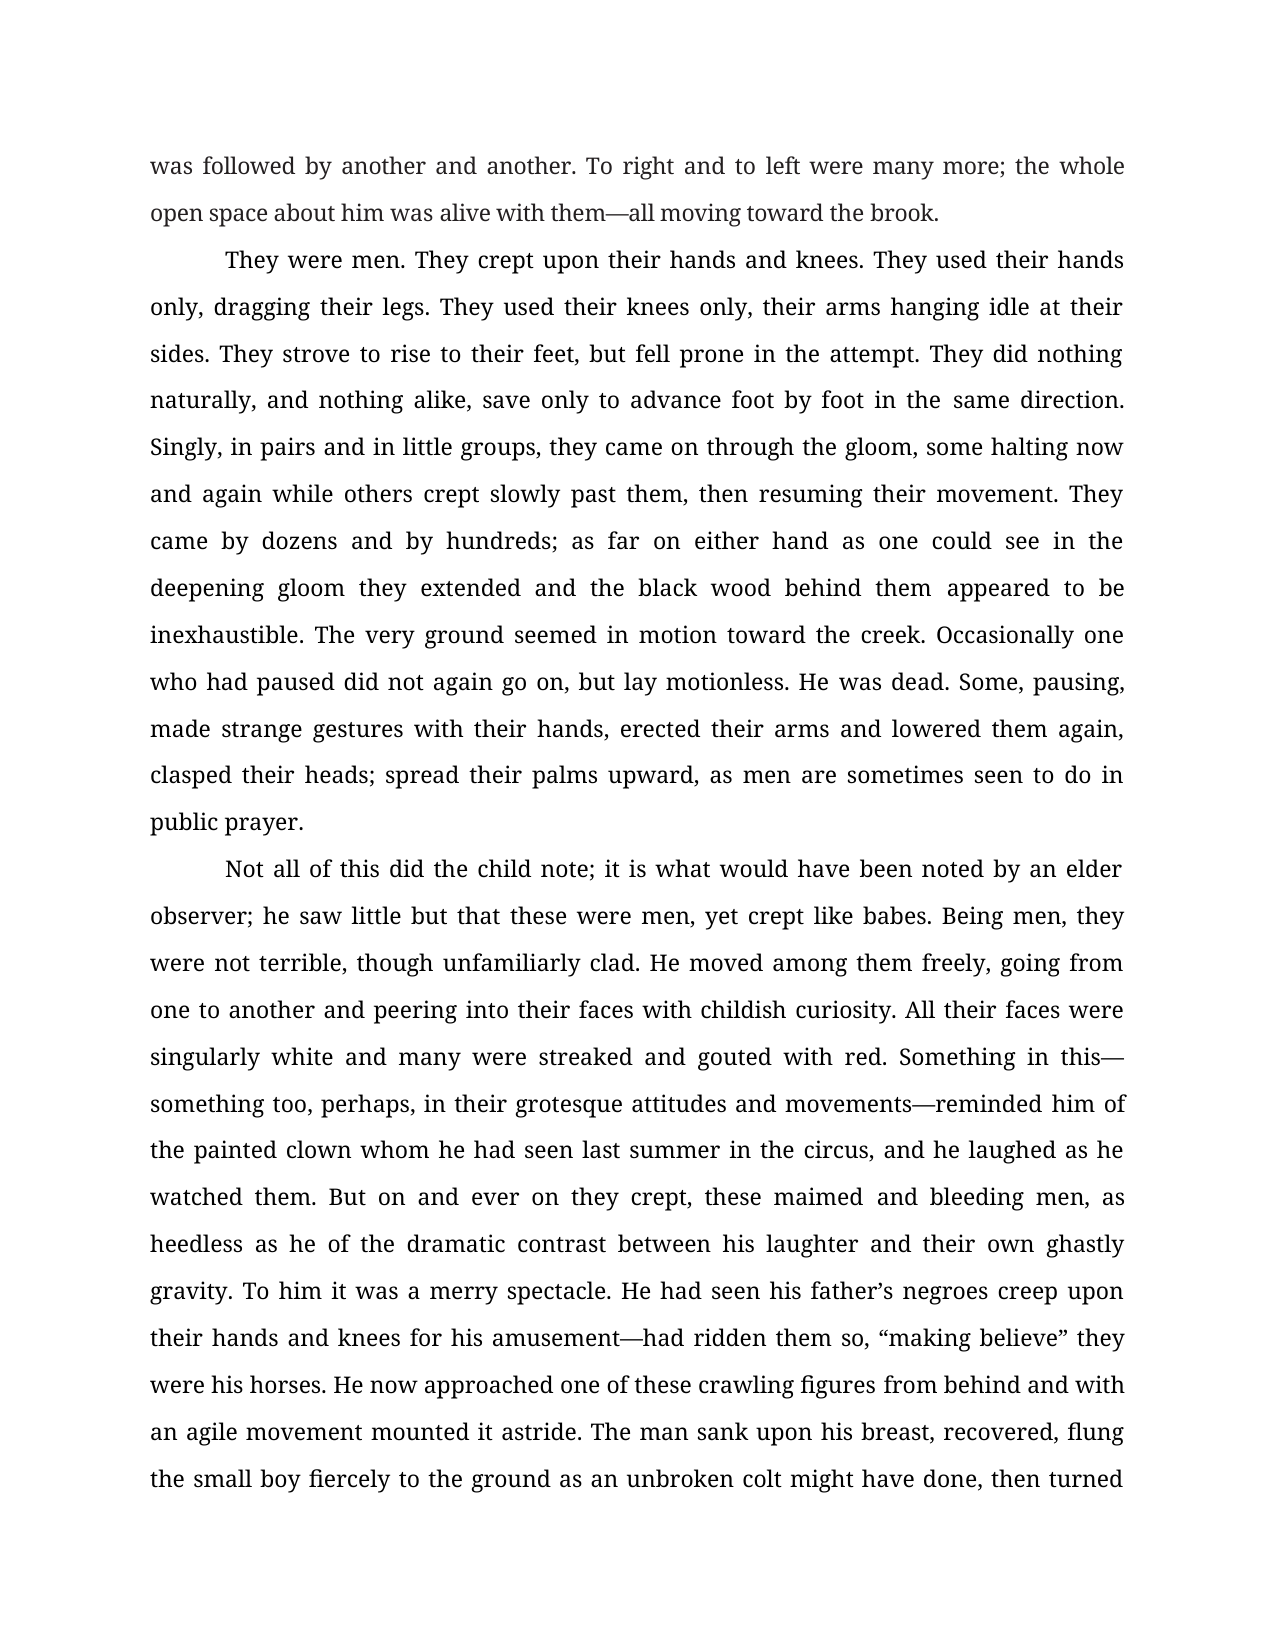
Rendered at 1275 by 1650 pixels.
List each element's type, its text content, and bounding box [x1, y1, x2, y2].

text They were men. They crept upon their hands and knees. They used their hands only, dragging their legs. They used their knees only, their arms hanging idle at their sides. They strove to rise to their feet, but fell prone in the attempt. They did nothing naturally, and nothing alike, save only to advance foot by foot in the same direction. Singly, in pairs and in little groups, they came on through the gloom, some halting now and again while others crept slowly past them, then resuming their movement. They came by dozens and by hundreds; as far on either hand as one could see in the deepening gloom they extended and the black wood behind them appeared to be inexhaustible. The very ground seemed in motion toward the creek. Occasionally one who had paused did not again go on, but lay motionless. He was dead. Some, pausing, made strange gestures with their hands, erected their arms and lowered them again, clasped their heads; spread their palms upward, as men are sometimes seen to do in public prayer. [150, 244, 1125, 837]
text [150, 853, 1125, 1494]
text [150, 150, 1125, 228]
